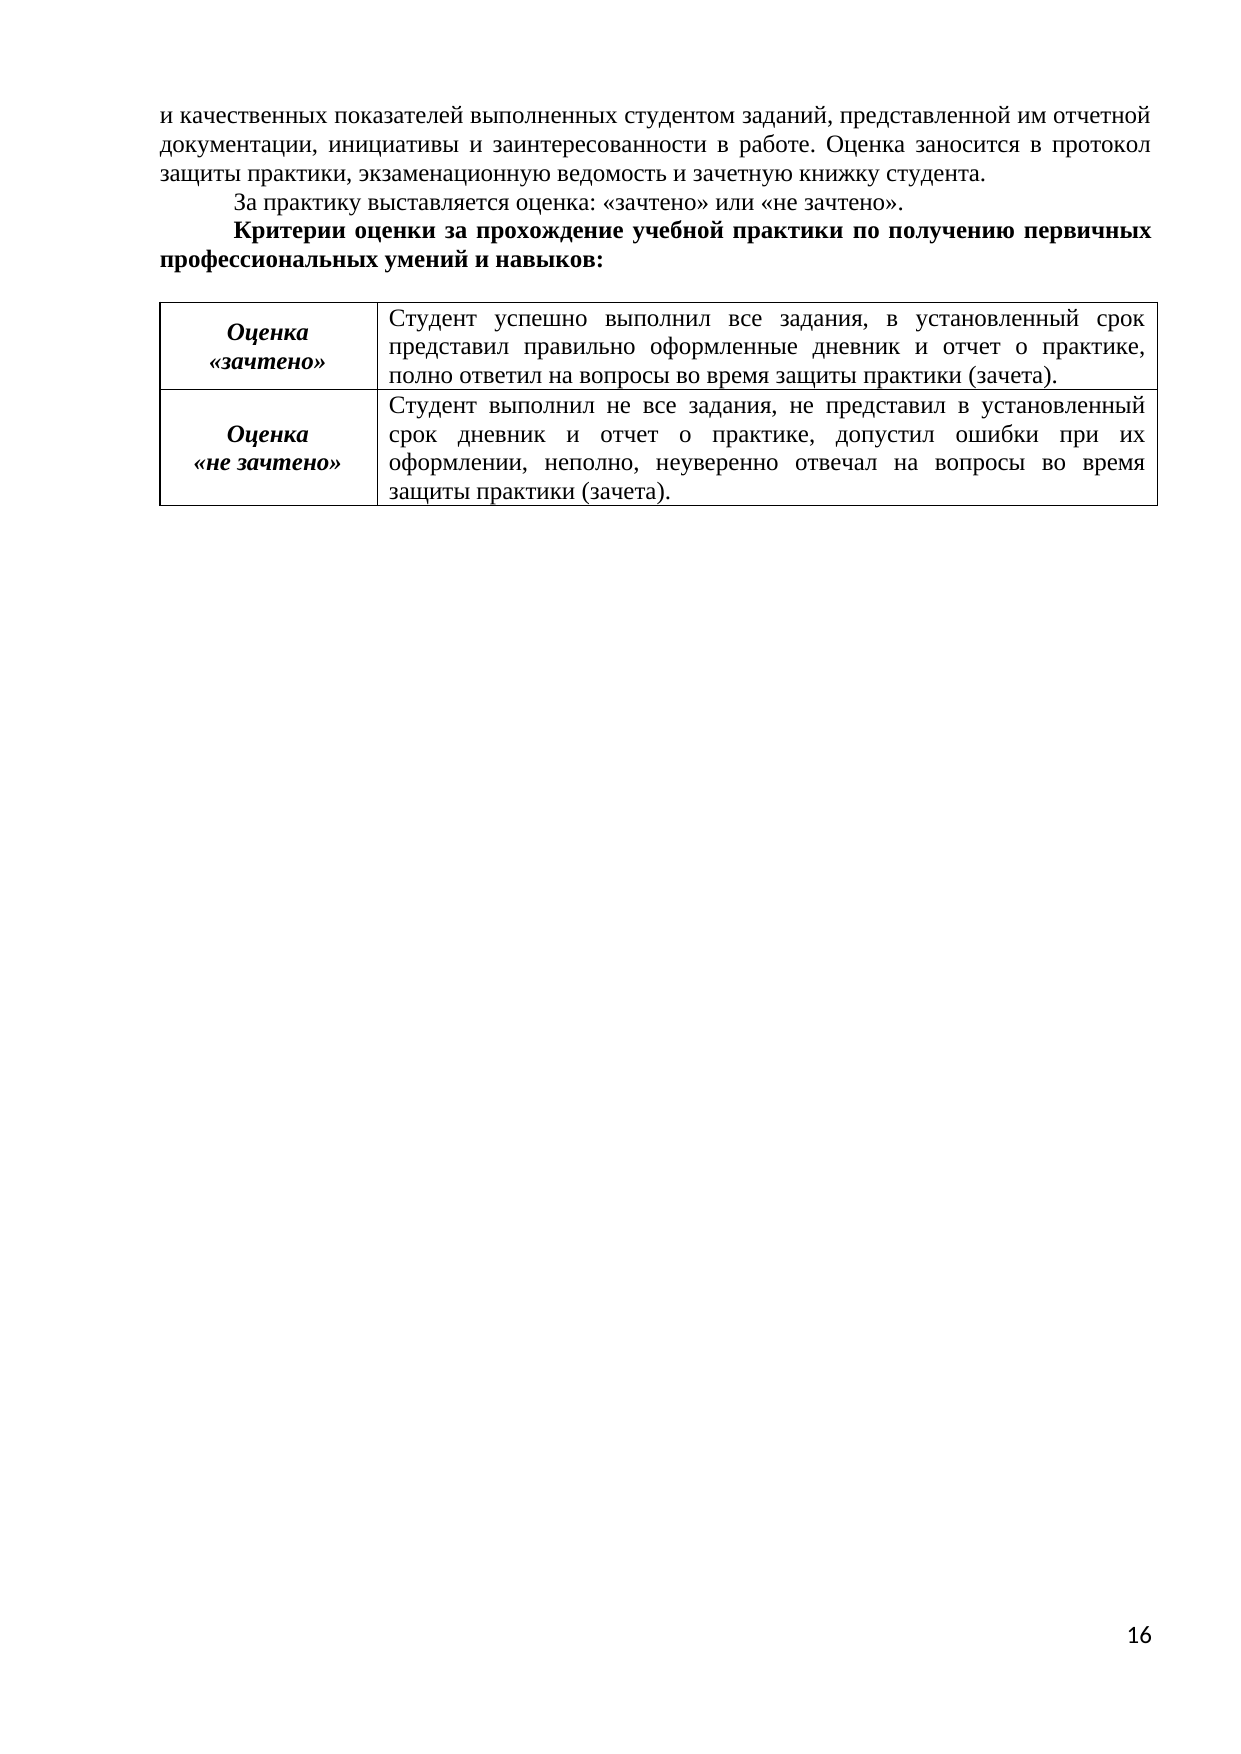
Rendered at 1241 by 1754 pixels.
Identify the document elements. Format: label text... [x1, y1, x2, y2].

table_cell Оценка «не зачтено» [161, 390, 377, 505]
table_header Студент успешно выполнил все задания, в установленный срок представил правильно оформленные дневник и отчет о практике, полно ответил на вопросы во время защиты практики (зачета). [378, 303, 1157, 389]
table_cell Студент выполнил не все задания, не представил в установленный срок дневник и отчет о практике, допустил ошибки при их оформлении, неполно, неуверенно отвечал на вопросы во время защиты практики (зачета). [378, 390, 1157, 505]
table_header Оценка «зачтено» [161, 303, 377, 389]
text Критерии оценки за прохождение учебной практики по получению первичных профессиональных умений и навыков: [159, 215, 1152, 273]
text За практику выставляется оценка: «зачтено» или «не зачтено». [159, 187, 1152, 215]
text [159, 100, 1152, 187]
